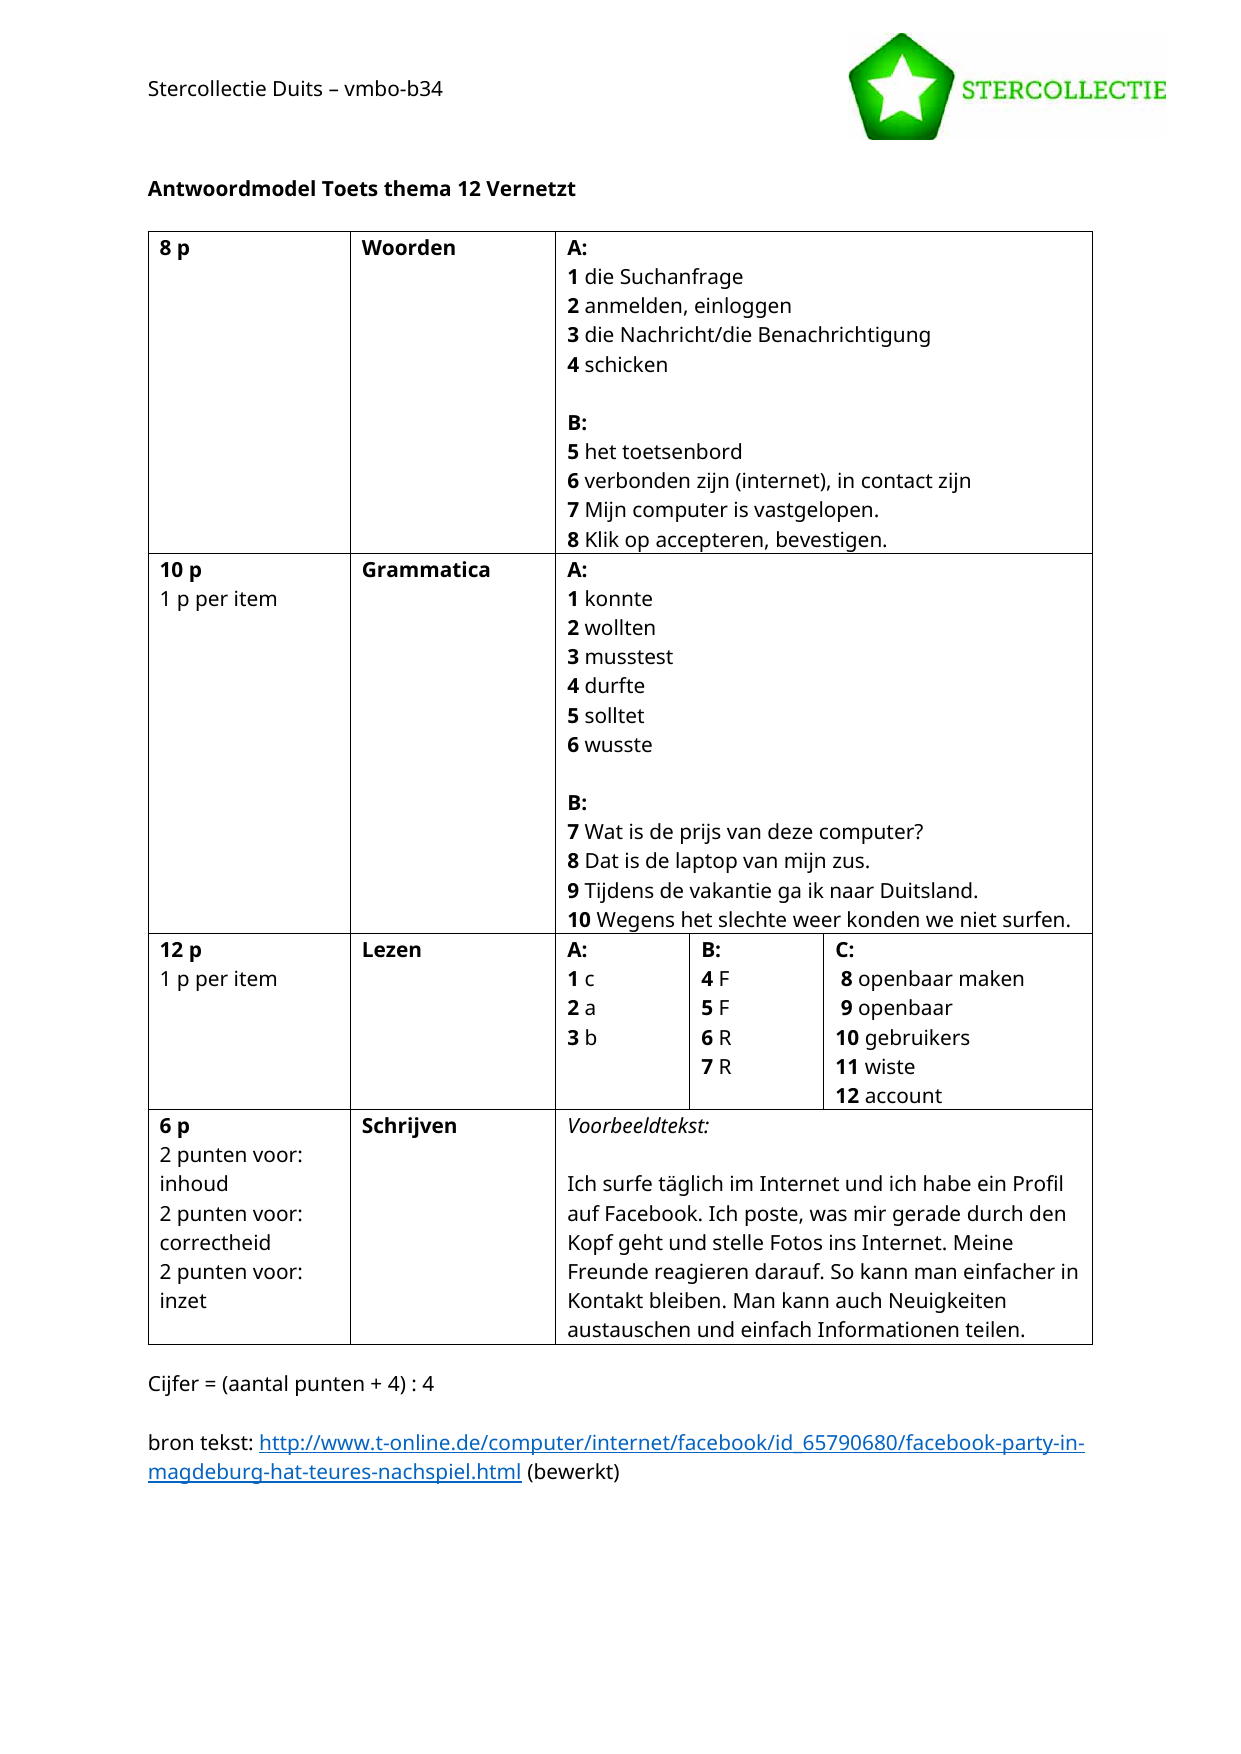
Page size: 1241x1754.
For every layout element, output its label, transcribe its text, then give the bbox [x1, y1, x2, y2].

table_header 8 p [149, 232, 350, 553]
table_header A: 1 die Suchanfrage 2 anmelden, einloggen 3 die Nachricht/die Benachrichtigung 4 schicken B: 5 het toetsenbord 6 verbonden zijn (internet), in contact zijn 7 Mijn computer is vastgelopen. 8 Klik op accepteren, bevestigen. [556, 232, 1092, 553]
table_cell 10 p 1 p per item [149, 554, 350, 933]
table_cell Grammatica [351, 554, 555, 933]
table_cell B: 4 F 5 F 6 R 7 R [690, 934, 823, 1109]
table_cell Voorbeeldtekst: Ich surfe täglich im Internet und ich habe ein Profil auf Facebook. Ich poste, was mir gerade durch den Kopf geht und stelle Fotos ins Internet. Meine Freunde reagieren darauf. So kann man einfacher in Kontakt bleiben. Man kann auch Neuigkeiten austauschen und einfach Informationen teilen. [556, 1110, 1092, 1343]
table_header Woorden [351, 232, 555, 553]
text Cijfer = (aantal punten + 4) : 4 [148, 1368, 1093, 1398]
picture [848, 33, 1166, 140]
table_cell A: 1 konnte 2 wollten 3 musstest 4 durfte 5 solltet 6 wusste B: 7 Wat is de prijs van deze computer? 8 Dat is de laptop van mijn zus. 9 Tijdens de vakantie ga ik naar Duitsland. 10 Wegens het slechte weer konden we niet surfen. [556, 554, 1092, 933]
table_cell 6 p 2 punten voor: inhoud 2 punten voor: correctheid 2 punten voor: inzet [149, 1110, 350, 1343]
text Antwoordmodel Toets thema 12 Vernetzt [148, 174, 1093, 202]
text bron tekst: http://www.t-online.de/computer/internet/facebook/id_65790680/facebook-party-in-magdeburg-hat-teures-nachspiel.html (bewerkt) [148, 1427, 1093, 1485]
table_cell C: 8 openbaar maken 9 openbaar 10 gebruikers 11 wiste 12 account [824, 934, 1092, 1109]
table_cell Lezen [351, 934, 555, 1109]
table_cell A: 1 c 2 a 3 b [556, 934, 689, 1109]
table_cell Schrijven [351, 1110, 555, 1343]
table_cell 12 p 1 p per item [149, 934, 350, 1109]
